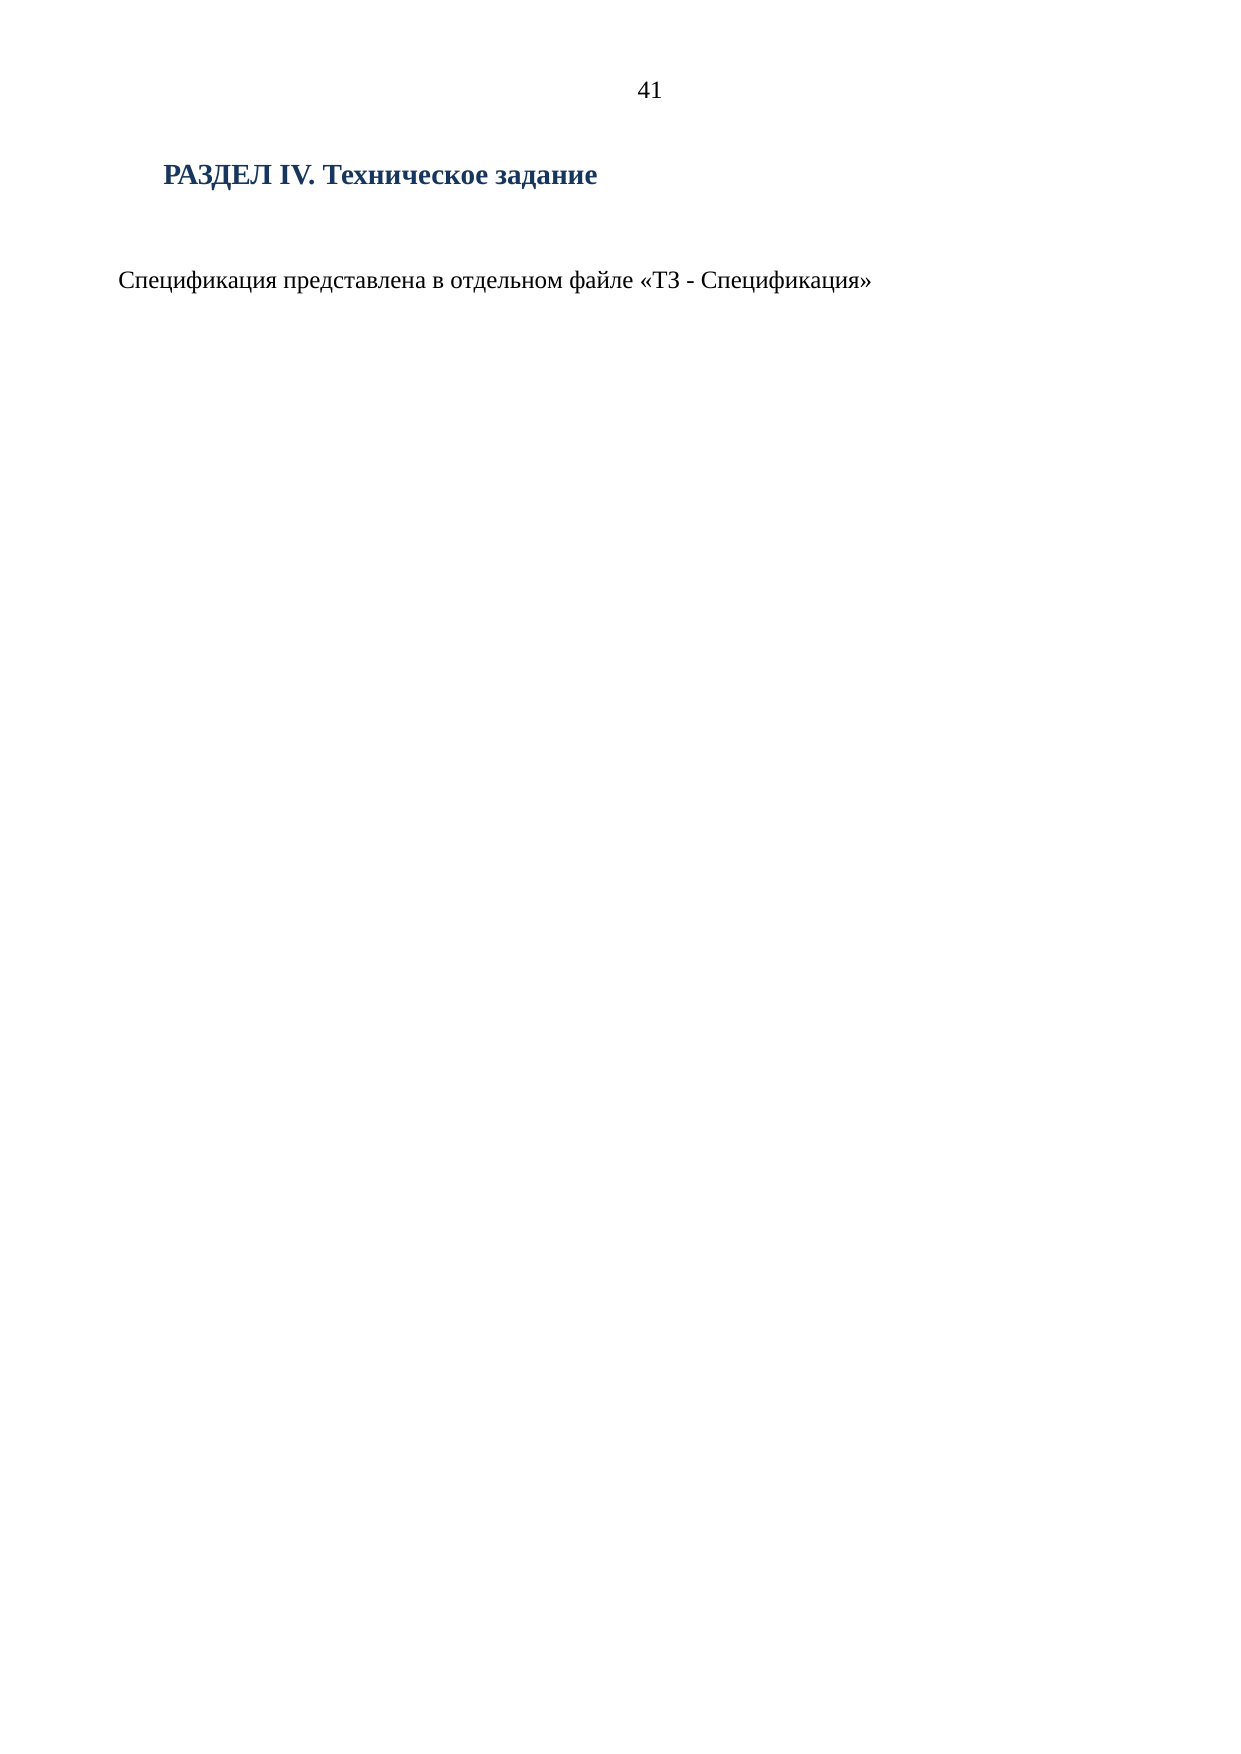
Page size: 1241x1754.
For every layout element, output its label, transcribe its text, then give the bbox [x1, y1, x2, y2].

text РАЗДЕЛ IV. Техническое задание [163, 157, 1181, 191]
text Спецификация представлена в отдельном файле «ТЗ - Спецификация» [118, 265, 1181, 294]
